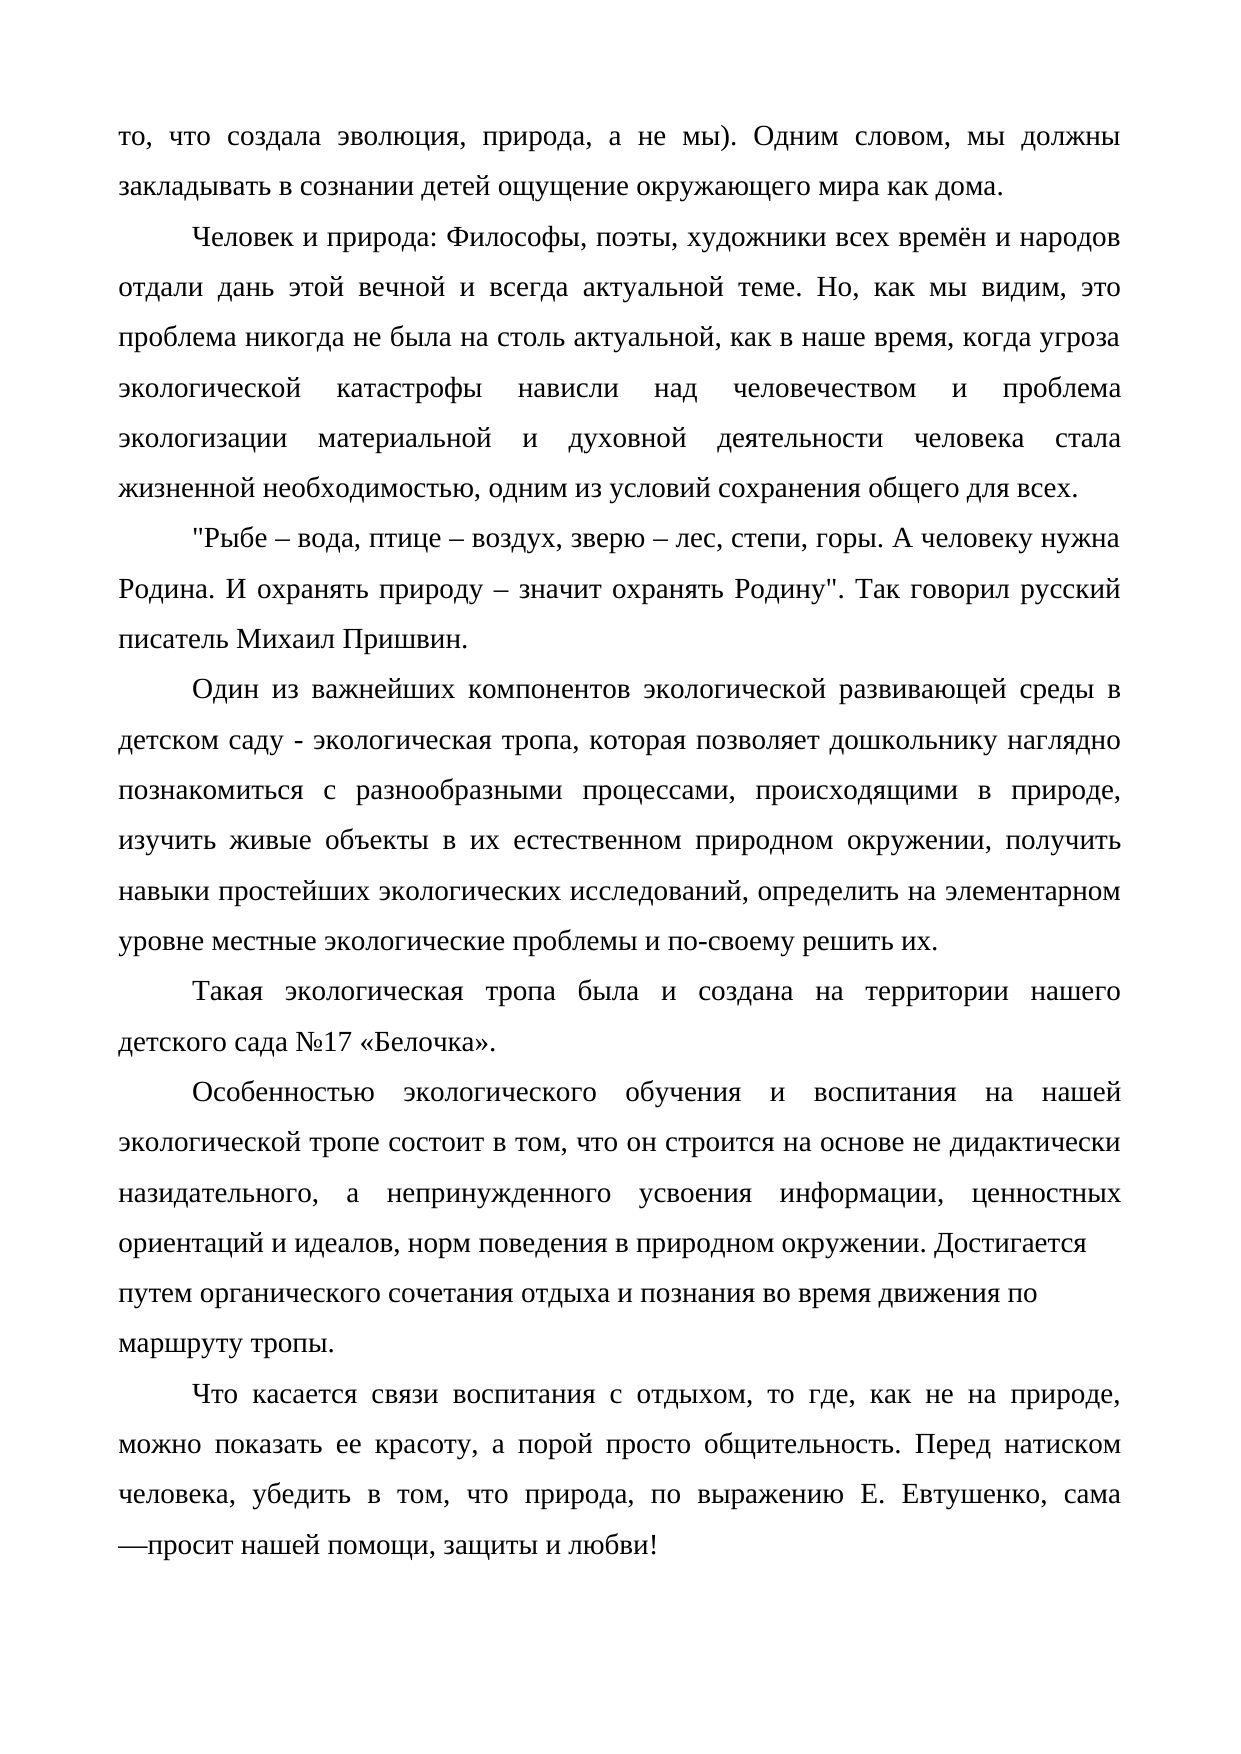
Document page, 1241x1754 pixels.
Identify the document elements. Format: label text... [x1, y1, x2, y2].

text Такая экологическая тропа была и создана на территории нашего детского сада №17 «Белочка». [118, 973, 1122, 1057]
text Особенностью экологического обучения и воспитания на нашей экологической тропе состоит в том, что он строится на основе не дидактически назидательного, а непринужденного усвоения информации, ценностных ориентаций и идеалов, норм поведения в природном окружении. Достигается [118, 1074, 1122, 1258]
text "Рыбе – вода, птице – воздух, зверю – лес, степи, горы. А человеку нужна Родина. И охранять природу – значит охранять Родину". Так говорил русский писатель Михаил Пришвин. [118, 521, 1122, 655]
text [118, 118, 1122, 202]
text Один из важнейших компонентов экологической развивающей среды в детском саду - экологическая тропа, которая позволяет дошкольнику наглядно познакомиться с разнообразными процессами, происходящими в природе, изучить живые объекты в их естественном природном окружении, получить навыки простейших экологических исследований, определить на элементарном уровне местные экологические проблемы и по-своему решить их. [118, 672, 1122, 957]
text маршруту тропы. [118, 1326, 1122, 1359]
text путем органического сочетания отдыха и познания во время движения по [118, 1275, 1122, 1309]
text Что касается связи воспитания с отдыхом, то где, как не на природе, можно показать ее красоту, а порой просто общительность. Перед натиском человека, убедить в том, что природа, по выражению Е. Евтушенко, сама ―просит нашей помощи, защиты и любви! [118, 1376, 1122, 1560]
text Человек и природа: Философы, поэты, художники всех времён и народов отдали дань этой вечной и всегда актуальной теме. Но, как мы видим, это проблема никогда не была на столь актуальной, как в наше время, когда угроза экологической катастрофы нависли над человечеством и проблема экологизации материальной и духовной деятельности человека стала жизненной необходимостью, одним из условий сохранения общего для всех. [118, 219, 1122, 504]
